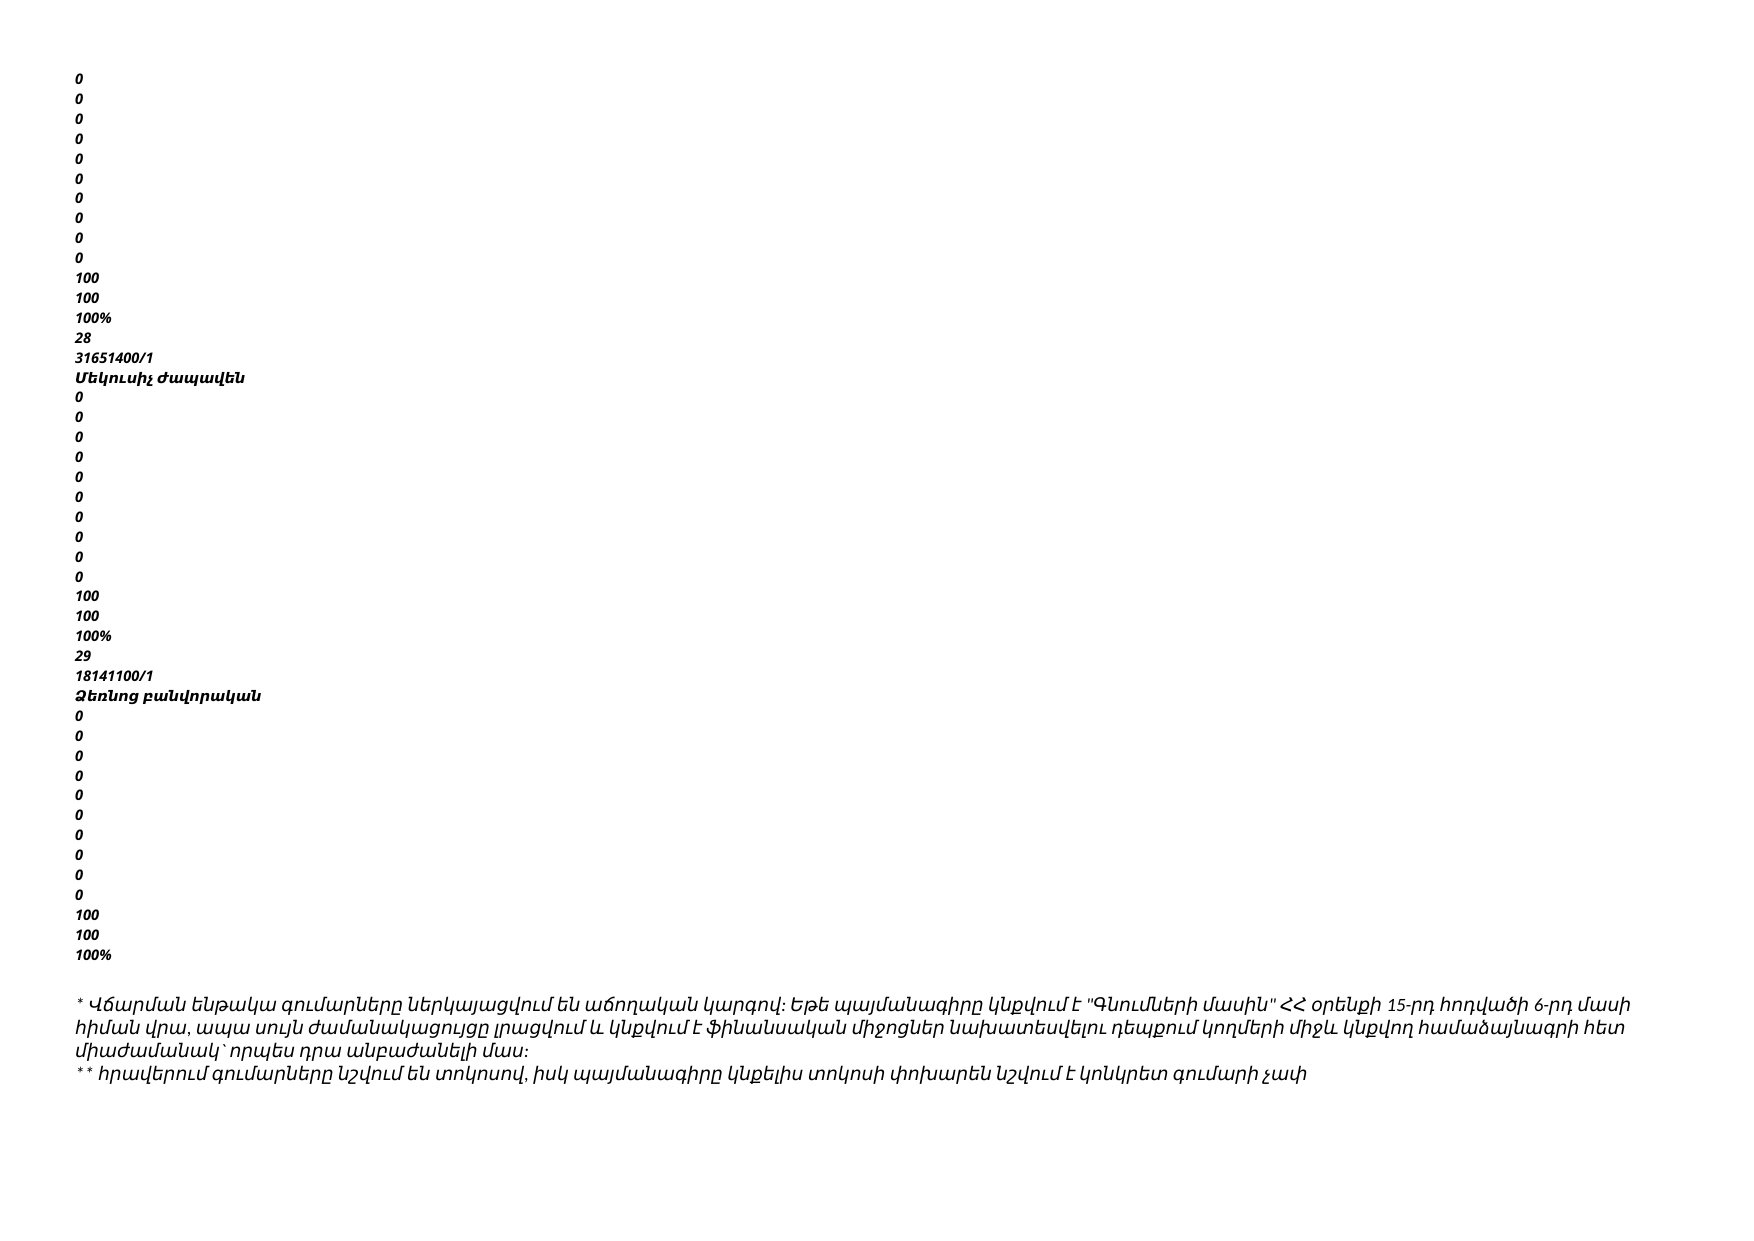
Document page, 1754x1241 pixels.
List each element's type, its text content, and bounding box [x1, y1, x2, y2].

text * Վճարման ենթակա գումարները ներկայացվում են աճողական կարգով: Եթե պայմանագիրը կնքվում է "Գնումների մասին" ՀՀ օրենքի 15-րդ հոդվածի 6-րդ մասի հիման վրա, ապա սույն ժամանակացույցը լրացվում և կնքվում է ֆինանսական միջոցներ նախատեսվելու դեպքում կողմերի միջև կնքվող համաձայնագրի հետ միաժամանակ` որպես դրա անբաժանելի մաս: [75, 993, 1698, 1062]
text ** հրավերում գումարները նշվում են տոկոսով, իսկ պայմանագիրը կնքելիս տոկոսի փոխարեն նշվում է կոնկրետ գումարի չափ [75, 1062, 1698, 1085]
